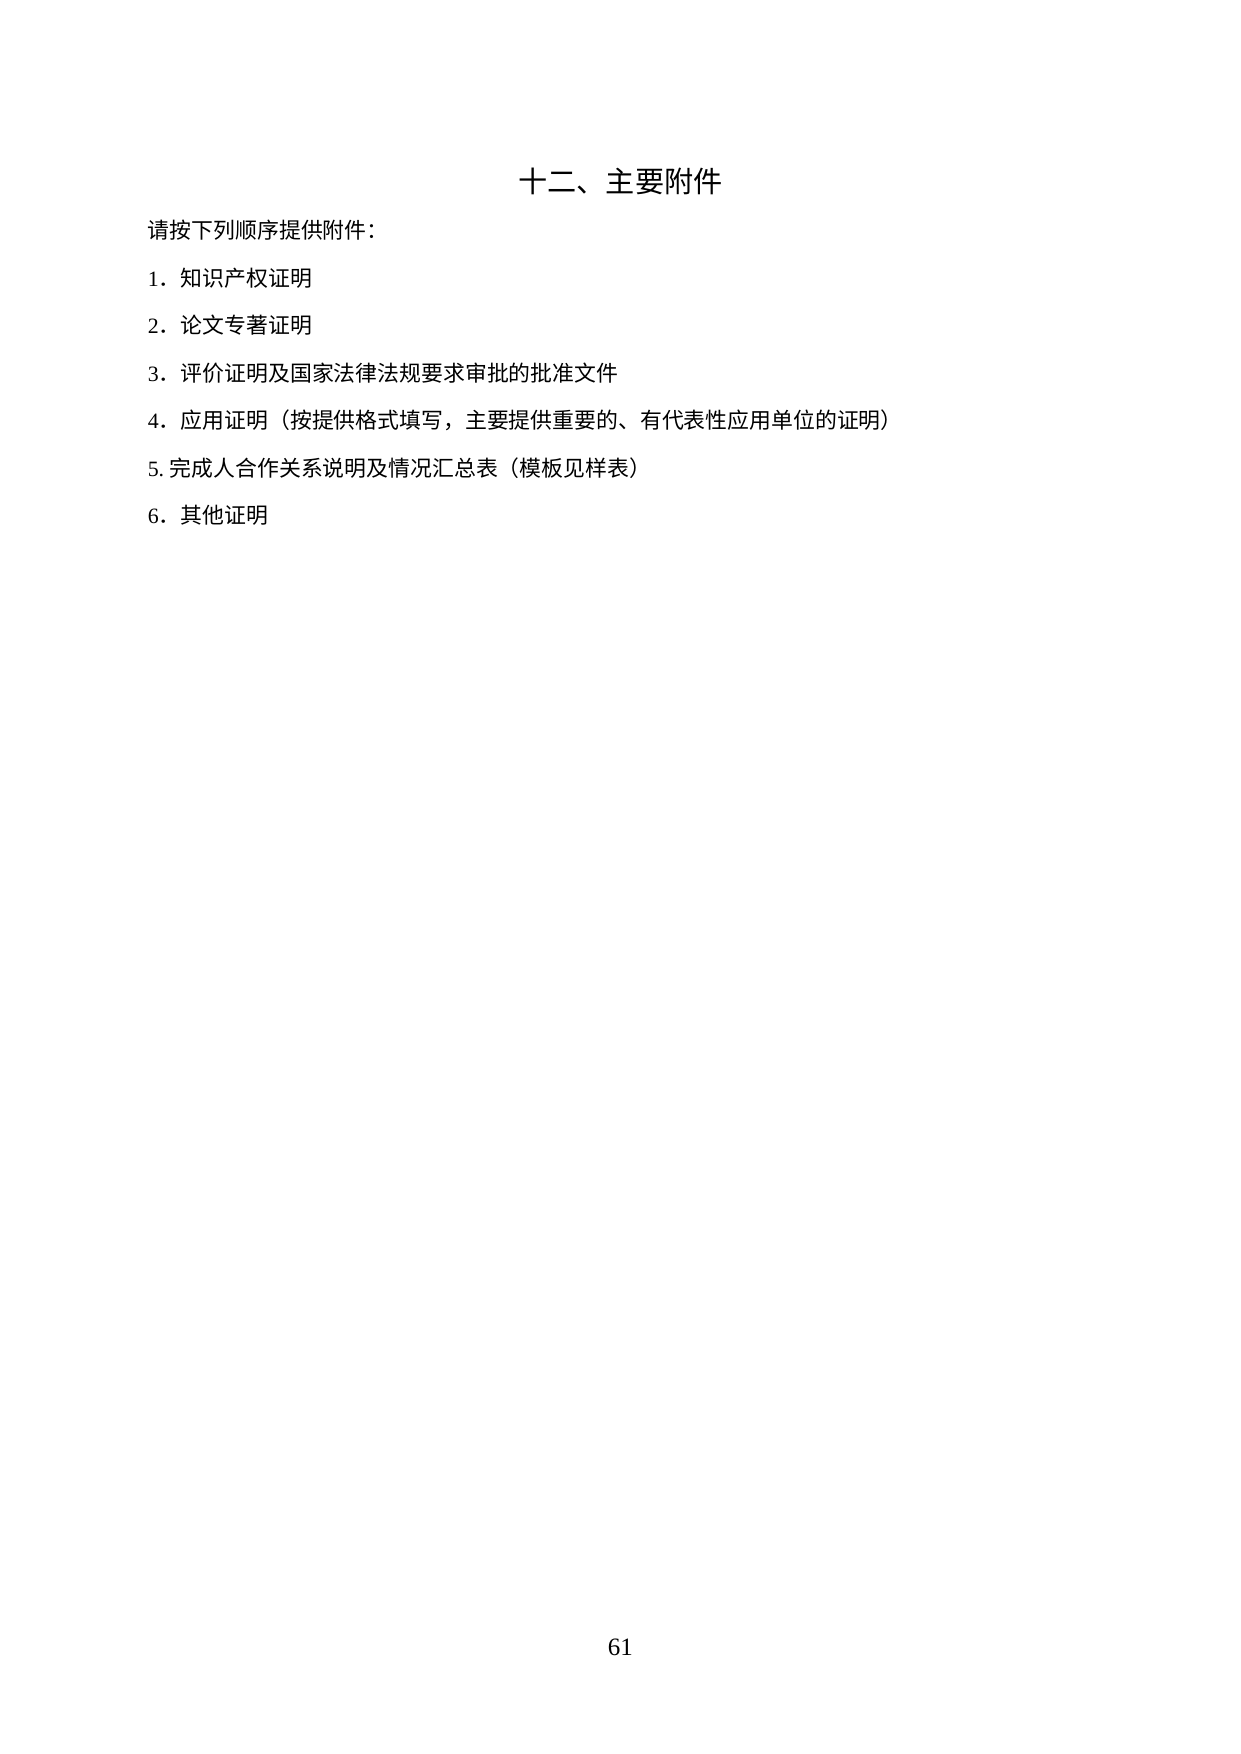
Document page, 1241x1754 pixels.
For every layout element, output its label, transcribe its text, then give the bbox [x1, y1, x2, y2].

text 1．知识产权证明 [148, 261, 1092, 292]
text 5. 完成人合作关系说明及情况汇总表（模板见样表） [148, 451, 1092, 482]
text 3．评价证明及国家法律法规要求审批的批准文件 [148, 356, 1092, 387]
text 4．应用证明（按提供格式填写，主要提供重要的、有代表性应用单位的证明） [148, 403, 1092, 435]
subtitle 十二、主要附件 [148, 160, 1092, 201]
text 6．其他证明 [148, 498, 1092, 530]
text 2．论文专著证明 [148, 308, 1092, 340]
text 请按下列顺序提供附件： [148, 213, 1092, 245]
